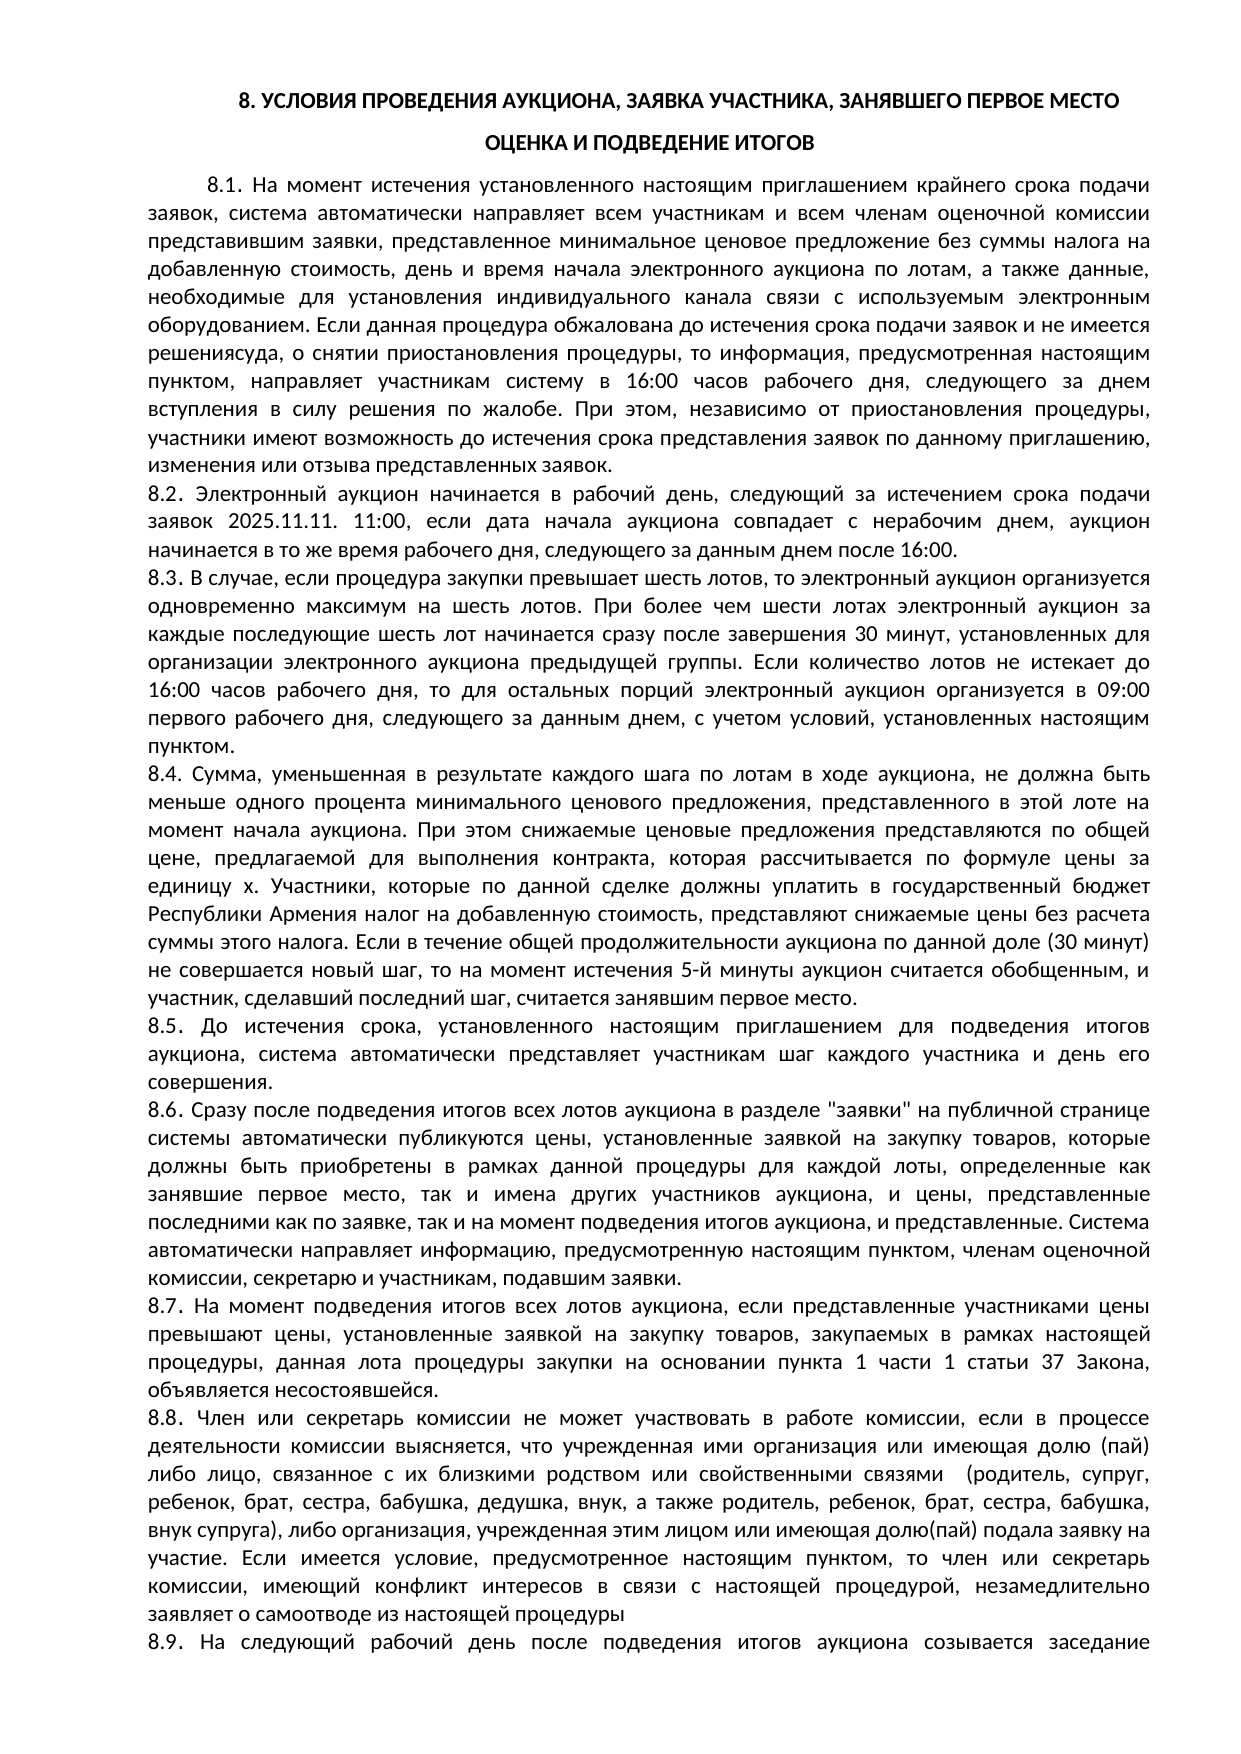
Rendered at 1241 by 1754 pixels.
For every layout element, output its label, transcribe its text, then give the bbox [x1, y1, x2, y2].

text 8.1․ На момент истечения установленного настоящим приглашением крайнего срока подачи заявок, система автоматически направляет всем участникам и всем членам оценочной комиссии представившим заявки, представленное минимальное ценовое предложение без суммы налога на добавленную стоимость, день и время начала электронного аукциона по лотам, а также данные, необходимые для установления индивидуального канала связи с используемым электронным оборудованием. Если данная процедура обжалована до истечения срока подачи заявок и не имеется решениясуда, о снятии приостановления процедуры, то информация, предусмотренная настоящим пунктом, направляет участникам систему в 16:00 часов рабочего дня, следующего за днем вступления в силу решения по жалобе. При этом, независимо от приостановления процедуры, участники имеют возможность до истечения срока представления заявок по данному приглашению, изменения или отзыва представленных заявок. [148, 170, 1152, 479]
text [148, 1627, 1152, 1656]
text 8.6․ Сразу после подведения итогов всех лотов аукциона в разделе "заявки" на публичной странице системы автоматически публикуются цены, установленные заявкой на закупку товаров, которые должны быть приобретены в рамках данной процедуры для каждой лоты, определенные как занявшие первое место, так и имена других участников аукциона, и цены, представленные последними как по заявке, так и на момент подведения итогов аукциона, и представленные. Система автоматически направляет информацию, предусмотренную настоящим пунктом, членам оценочной комиссии, секретарю и участникам, подавшим заявки. [148, 1095, 1152, 1291]
text 8.3․ В случае, если процедура закупки превышает шесть лотов, то электронный аукцион организуется одновременно максимум на шесть лотов. При более чем шести лотах электронный аукцион за каждые последующие шесть лот начинается сразу после завершения 30 минут, установленных для организации электронного аукциона предыдущей группы. Если количество лотов не истекает до 16:00 часов рабочего дня, то для остальных порций электронный аукцион организуется в 09:00 первого рабочего дня, следующего за данным днем, с учетом условий, установленных настоящим пунктом. [148, 563, 1152, 759]
text 8.7․ На момент подведения итогов всех лотов аукциона, если представленные участниками цены превышают цены, установленные заявкой на закупку товаров, закупаемых в рамках настоящей процедуры, данная лота процедуры закупки на основании пункта 1 части 1 статьи 37 Закона, объявляется несостоявшейся. [148, 1291, 1152, 1403]
text 8.2․ Электронный аукцион начинается в рабочий день, следующий за истечением срока подачи заявок 2025.11.11. 11:00 , если дата начала аукциона совпадает с нерабочим днем, аукцион начинается в то же время рабочего дня, следующего за данным днем после 16:00. [148, 479, 1152, 563]
text 8. УСЛОВИЯ ПРОВЕДЕНИЯ АУКЦИОНА, ЗАЯВКА УЧАСТНИКА, ЗАНЯВШЕГО ПЕРВОЕ МЕСТО ОЦЕНКА И ПОДВЕДЕНИЕ ИТОГОВ [148, 86, 1152, 156]
text 8.4. Сумма, уменьшенная в результате каждого шага по лотам в ходе аукциона, не должна быть меньше одного процента минимального ценового предложения, представленного в этой лоте на момент начала аукциона. При этом снижаемые ценовые предложения представляются по общей цене, предлагаемой для выполнения контракта, которая рассчитывается по формуле цены за единицу x. Участники, которые по данной сделке должны уплатить в государственный бюджет Республики Армения налог на добавленную стоимость, представляют снижаемые цены без расчета суммы этого налога. Если в течение общей продолжительности аукциона по данной доле (30 минут) не совершается новый шаг, то на момент истечения 5-й минуты аукцион считается обобщенным, и участник, сделавший последний шаг, считается занявшим первое место. [148, 759, 1152, 1011]
text 8.5․ До истечения срока, установленного настоящим приглашением для подведения итогов аукциона, система автоматически представляет участникам шаг каждого участника и день его совершения. [148, 1011, 1152, 1095]
text 8.8․ Член или секретарь комиссии не может участвовать в работе комиссии, если в процессе деятельности комиссии выясняется, что учрежденная ими организация или имеющая долю (пай) либо лицо, связанное с их близкими родством или свойственными связями (родитель, супруг, ребенок, брат, сестра, бабушка, дедушка, внук, а также родитель, ребенок, брат, сестра, бабушка, внук супруга), либо организация, учрежденная этим лицом или имеющая долю(пай) подала заявку на участие. Если имеется условие, предусмотренное настоящим пунктом, то член или секретарь комиссии, имеющий конфликт интересов в связи с настоящей процедурой, незамедлительно заявляет о самоотводе из настоящей процедуры [148, 1403, 1152, 1627]
